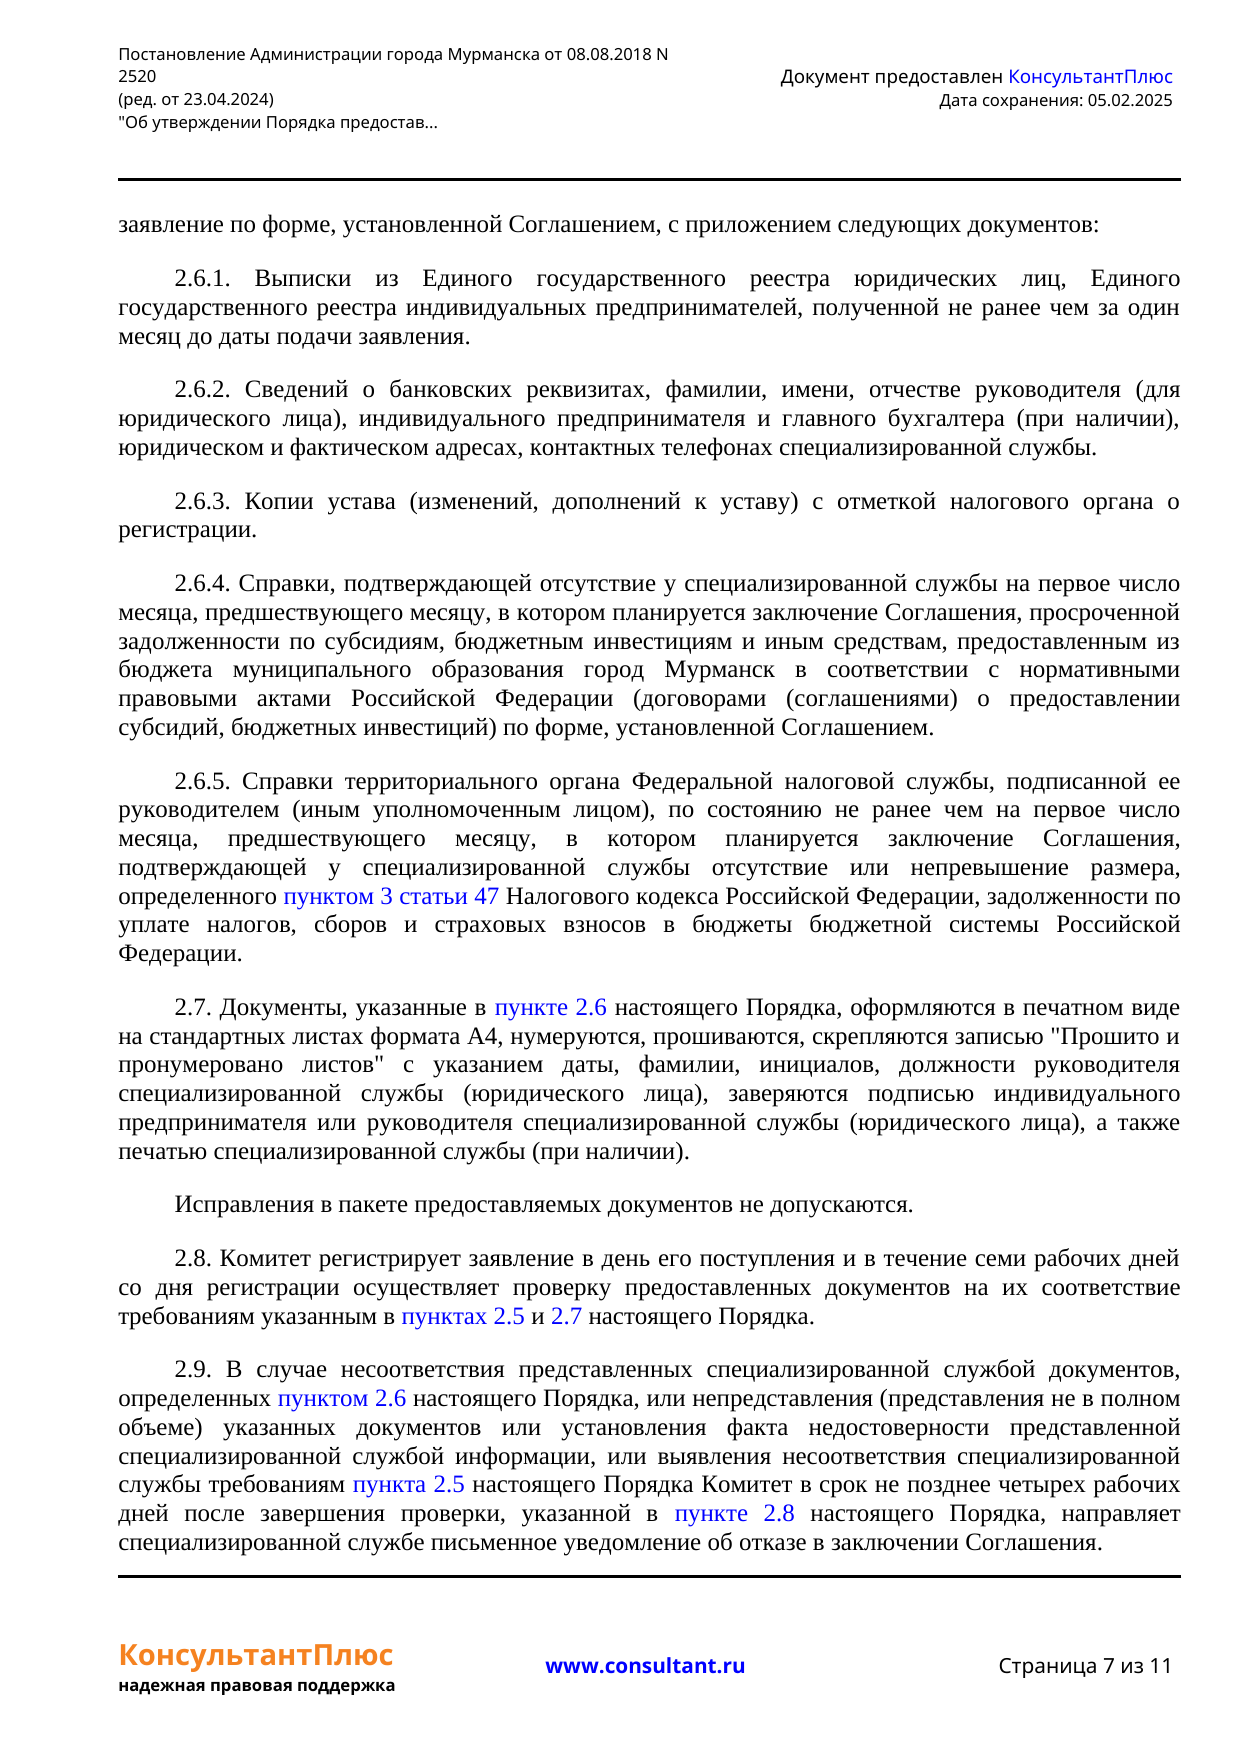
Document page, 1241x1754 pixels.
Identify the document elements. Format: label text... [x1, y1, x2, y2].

text Исправления в пакете предоставляемых документов не допускаются. [118, 1189, 1181, 1218]
text 2.9. В случае несоответствия представленных специализированной службой документов, определенных пунктом 2.6 настоящего Порядка, или непредставления (представления не в полном объеме) указанных документов или установления факта недостоверности представленной специализированной службой информации, или выявления несоответствия специализированной службы требованиям пункта 2.5 настоящего Порядка Комитет в срок не позднее четырех рабочих дней после завершения проверки, указанной в пункте 2.8 настоящего Порядка, направляет специализированной службе письменное уведомление об отказе в заключении Соглашения. [118, 1354, 1181, 1556]
text 2.6.5. Справки территориального органа Федеральной налоговой службы, подписанной ее руководителем (иным уполномоченным лицом), по состоянию не ранее чем на первое число месяца, предшествующего месяцу, в котором планируется заключение Соглашения, подтверждающей у специализированной службы отсутствие или непревышение размера, определенного пунктом 3 статьи 47 Налогового кодекса Российской Федерации, задолженности по уплате налогов, сборов и страховых взносов в бюджеты бюджетной системы Российской Федерации. [118, 766, 1181, 967]
text 2.7. Документы, указанные в пункте 2.6 настоящего Порядка, оформляются в печатном виде на стандартных листах формата А4, нумеруются, прошиваются, скрепляются записью "Прошито и пронумеровано листов" с указанием даты, фамилии, инициалов, должности руководителя специализированной службы (юридического лица), заверяются подписью индивидуального предпринимателя или руководителя специализированной службы (юридического лица), а также печатью специализированной службы (при наличии). [118, 992, 1181, 1164]
text 2.6.1. Выписки из Единого государственного реестра юридических лиц, Единого государственного реестра индивидуальных предпринимателей, полученной не ранее чем за один месяц до даты подачи заявления. [118, 263, 1181, 349]
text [118, 209, 1181, 238]
text 2.6.4. Справки, подтверждающей отсутствие у специализированной службы на первое число месяца, предшествующего месяцу, в котором планируется заключение Соглашения, просроченной задолженности по субсидиям, бюджетным инвестициям и иным средствам, предоставленным из бюджета муниципального образования город Мурманск в соответствии с нормативными правовыми актами Российской Федерации (договорами (соглашениями) о предоставлении субсидий, бюджетных инвестиций) по форме, установленной Соглашением. [118, 568, 1181, 741]
text 2.6.2. Сведений о банковских реквизитах, фамилии, имени, отчестве руководителя (для юридического лица), индивидуального предпринимателя и главного бухгалтера (при наличии), юридическом и фактическом адресах, контактных телефонах специализированной службы. [118, 374, 1181, 461]
text 2.8. Комитет регистрирует заявление в день его поступления и в течение семи рабочих дней со дня регистрации осуществляет проверку предоставленных документов на их соответствие требованиям указанным в пунктах 2.5 и 2.7 настоящего Порядка. [118, 1243, 1181, 1329]
text 2.6.3. Копии устава (изменений, дополнений к уставу) с отметкой налогового органа о регистрации. [118, 486, 1181, 543]
